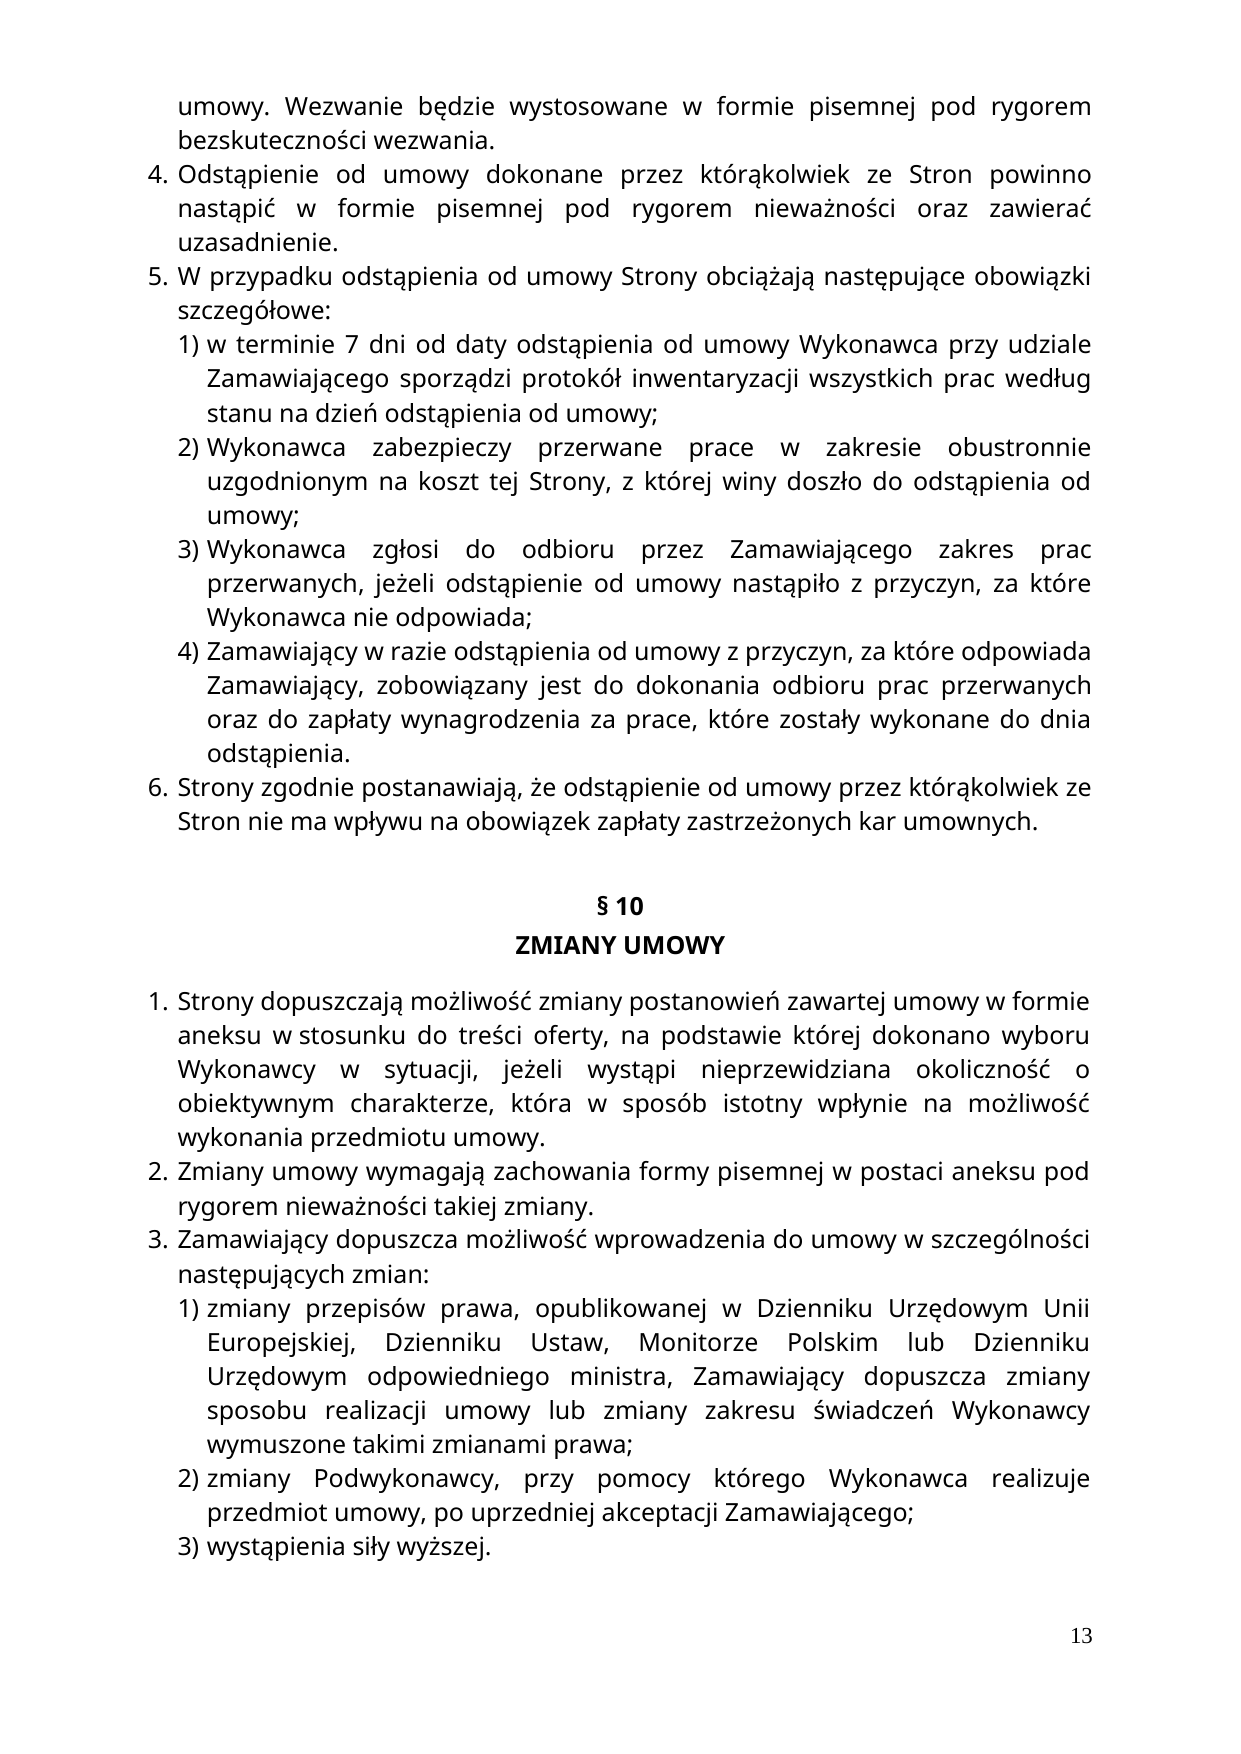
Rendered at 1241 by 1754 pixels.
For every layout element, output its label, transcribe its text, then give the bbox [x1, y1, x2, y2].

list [148, 89, 1093, 157]
list Zamawiający w razie odstąpienia od umowy z przyczyn, za które odpowiada Zamawiający, zobowiązany jest do dokonania odbioru prac przerwanych oraz do zapłaty wynagrodzenia za prace, które zostały wykonane do dnia odstąpienia. [177, 634, 1093, 770]
list Strony zgodnie postanawiają, że odstąpienie od umowy przez którąkolwiek ze Stron nie ma wpływu na obowiązek zapłaty zastrzeżonych kar umownych. [148, 770, 1093, 838]
list zmiany przepisów prawa, opublikowanej w Dzienniku Urzędowym Unii Europejskiej, Dzienniku Ustaw, Monitorze Polskim lub Dzienniku Urzędowym odpowiedniego ministra, Zamawiający dopuszcza zmiany sposobu realizacji umowy lub zmiany zakresu świadczeń Wykonawcy wymuszone takimi zmianami prawa; [177, 1290, 1091, 1461]
list Zamawiający dopuszcza możliwość wprowadzenia do umowy w szczególności następujących zmian: [148, 1222, 1091, 1290]
list zmiany Podwykonawcy, przy pomocy którego Wykonawca realizuje przedmiot umowy, po uprzedniej akceptacji Zamawiającego; [177, 1461, 1091, 1529]
list Wykonawca zgłosi do odbioru przez Zamawiającego zakres prac przerwanych, jeżeli odstąpienie od umowy nastąpiło z przyczyn, za które Wykonawca nie odpowiada; [177, 531, 1093, 634]
list W przypadku odstąpienia od umowy Strony obciążają następujące obowiązki szczegółowe: [148, 259, 1093, 327]
list Strony dopuszczają możliwość zmiany postanowień zawartej umowy w formie aneksu w stosunku do treści oferty, na podstawie której dokonano wyboru Wykonawcy w sytuacji, jeżeli wystąpi nieprzewidziana okoliczność o obiektywnym charakterze, która w sposób istotny wpłynie na możliwość wykonania przedmiotu umowy. [148, 984, 1091, 1154]
list wystąpienia siły wyższej. [177, 1529, 1091, 1563]
list Odstąpienie od umowy dokonane przez którąkolwiek ze Stron powinno nastąpić w formie pisemnej pod rygorem nieważności oraz zawierać uzasadnienie. [148, 157, 1093, 259]
list Zmiany umowy wymagają zachowania formy pisemnej w postaci aneksu pod rygorem nieważności takiej zmiany. [148, 1154, 1091, 1222]
subtitle § 10 ZMIANY UMOWY [148, 889, 1093, 962]
list w terminie 7 dni od daty odstąpienia od umowy Wykonawca przy udziale Zamawiającego sporządzi protokół inwentaryzacji wszystkich prac według stanu na dzień odstąpienia od umowy; [177, 327, 1093, 429]
list Wykonawca zabezpieczy przerwane prace w zakresie obustronnie uzgodnionym na koszt tej Strony, z której winy doszło do odstąpienia od umowy; [177, 429, 1093, 531]
